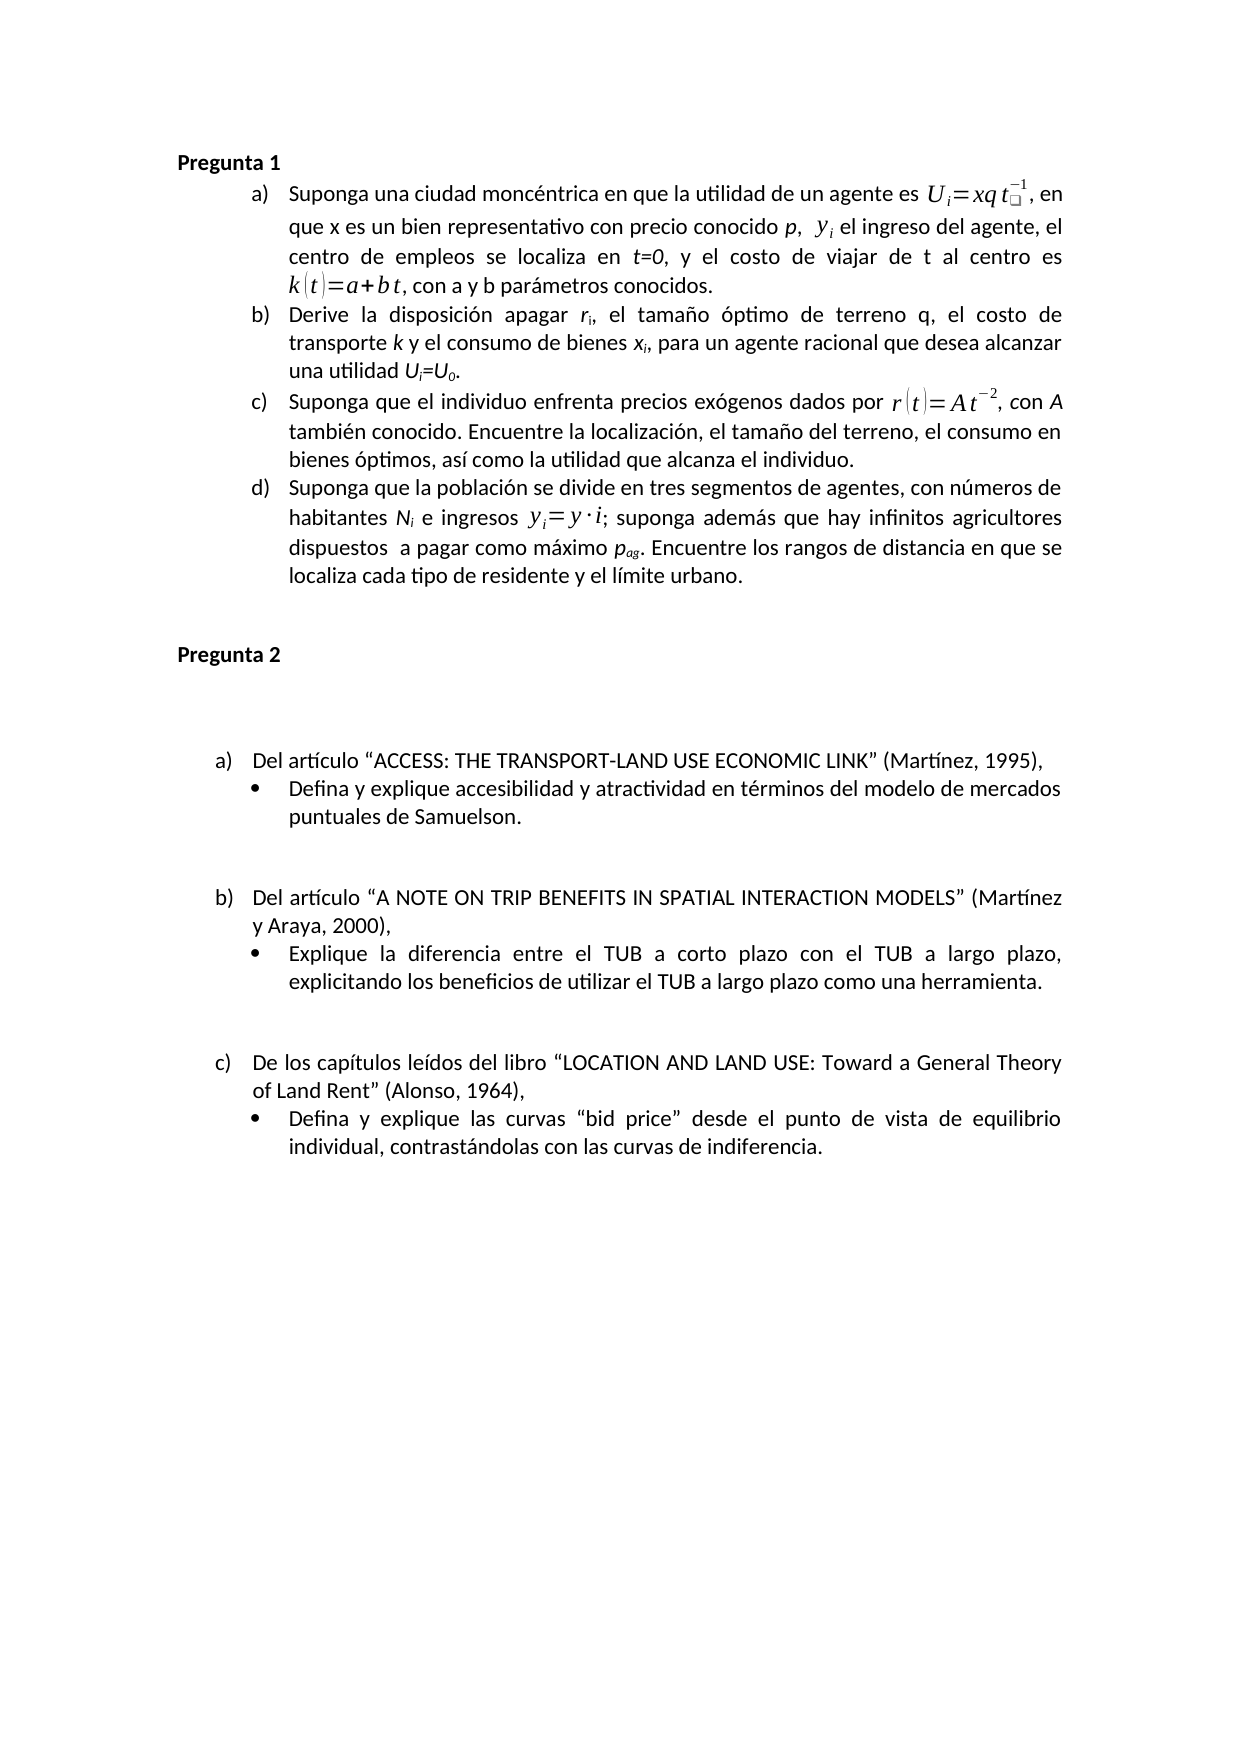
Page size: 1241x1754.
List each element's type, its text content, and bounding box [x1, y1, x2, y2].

list Del artículo “A NOTE ON TRIP BENEFITS IN SPATIAL INTERACTION MODELS” (Martínez y Araya, 2000), [215, 883, 1063, 939]
text Pregunta 1 [177, 148, 1063, 176]
list Explique la diferencia entre el TUB a corto plazo con el TUB a largo plazo, explicitando los beneficios de utilizar el TUB a largo plazo como una herramienta. [251, 939, 1063, 995]
list Suponga una ciudad moncéntrica en que la utilidad de un agente es , en que x es un bien representativo con precio conocido p, el ingreso del agente, el centro de empleos se localiza en t=0, y el costo de viajar de t al centro es , con a y b parámetros conocidos. [251, 176, 1063, 301]
list Defina y explique accesibilidad y atractividad en términos del modelo de mercados puntuales de Samuelson. [251, 774, 1063, 830]
list Defina y explique las curvas “bid price” desde el punto de vista de equilibrio individual, contrastándolas con las curvas de indiferencia. [251, 1104, 1063, 1160]
list Derive la disposición apagar ri, el tamaño óptimo de terreno q, el costo de transporte k y el consumo de bienes xi, para un agente racional que desea alcanzar una utilidad Ui=U0. [251, 301, 1063, 384]
text Pregunta 2 [177, 640, 1063, 668]
list Suponga que la población se divide en tres segmentos de agentes, con números de habitantes Ni e ingresos ; suponga además que hay infinitos agricultores dispuestos a pagar como máximo pag. Encuentre los rangos de distancia en que se localiza cada tipo de residente y el límite urbano. [251, 473, 1063, 589]
list De los capítulos leídos del libro “LOCATION AND LAND USE: Toward a General Theory of Land Rent” (Alonso, 1964), [215, 1048, 1063, 1104]
list Del artículo “ACCESS: THE TRANSPORT-LAND USE ECONOMIC LINK” (Martínez, 1995), [215, 746, 1063, 774]
list Suponga que el individuo enfrenta precios exógenos dados por , con A también conocido. Encuentre la localización, el tamaño del terreno, el consumo en bienes óptimos, así como la utilidad que alcanza el individuo. [251, 384, 1063, 473]
